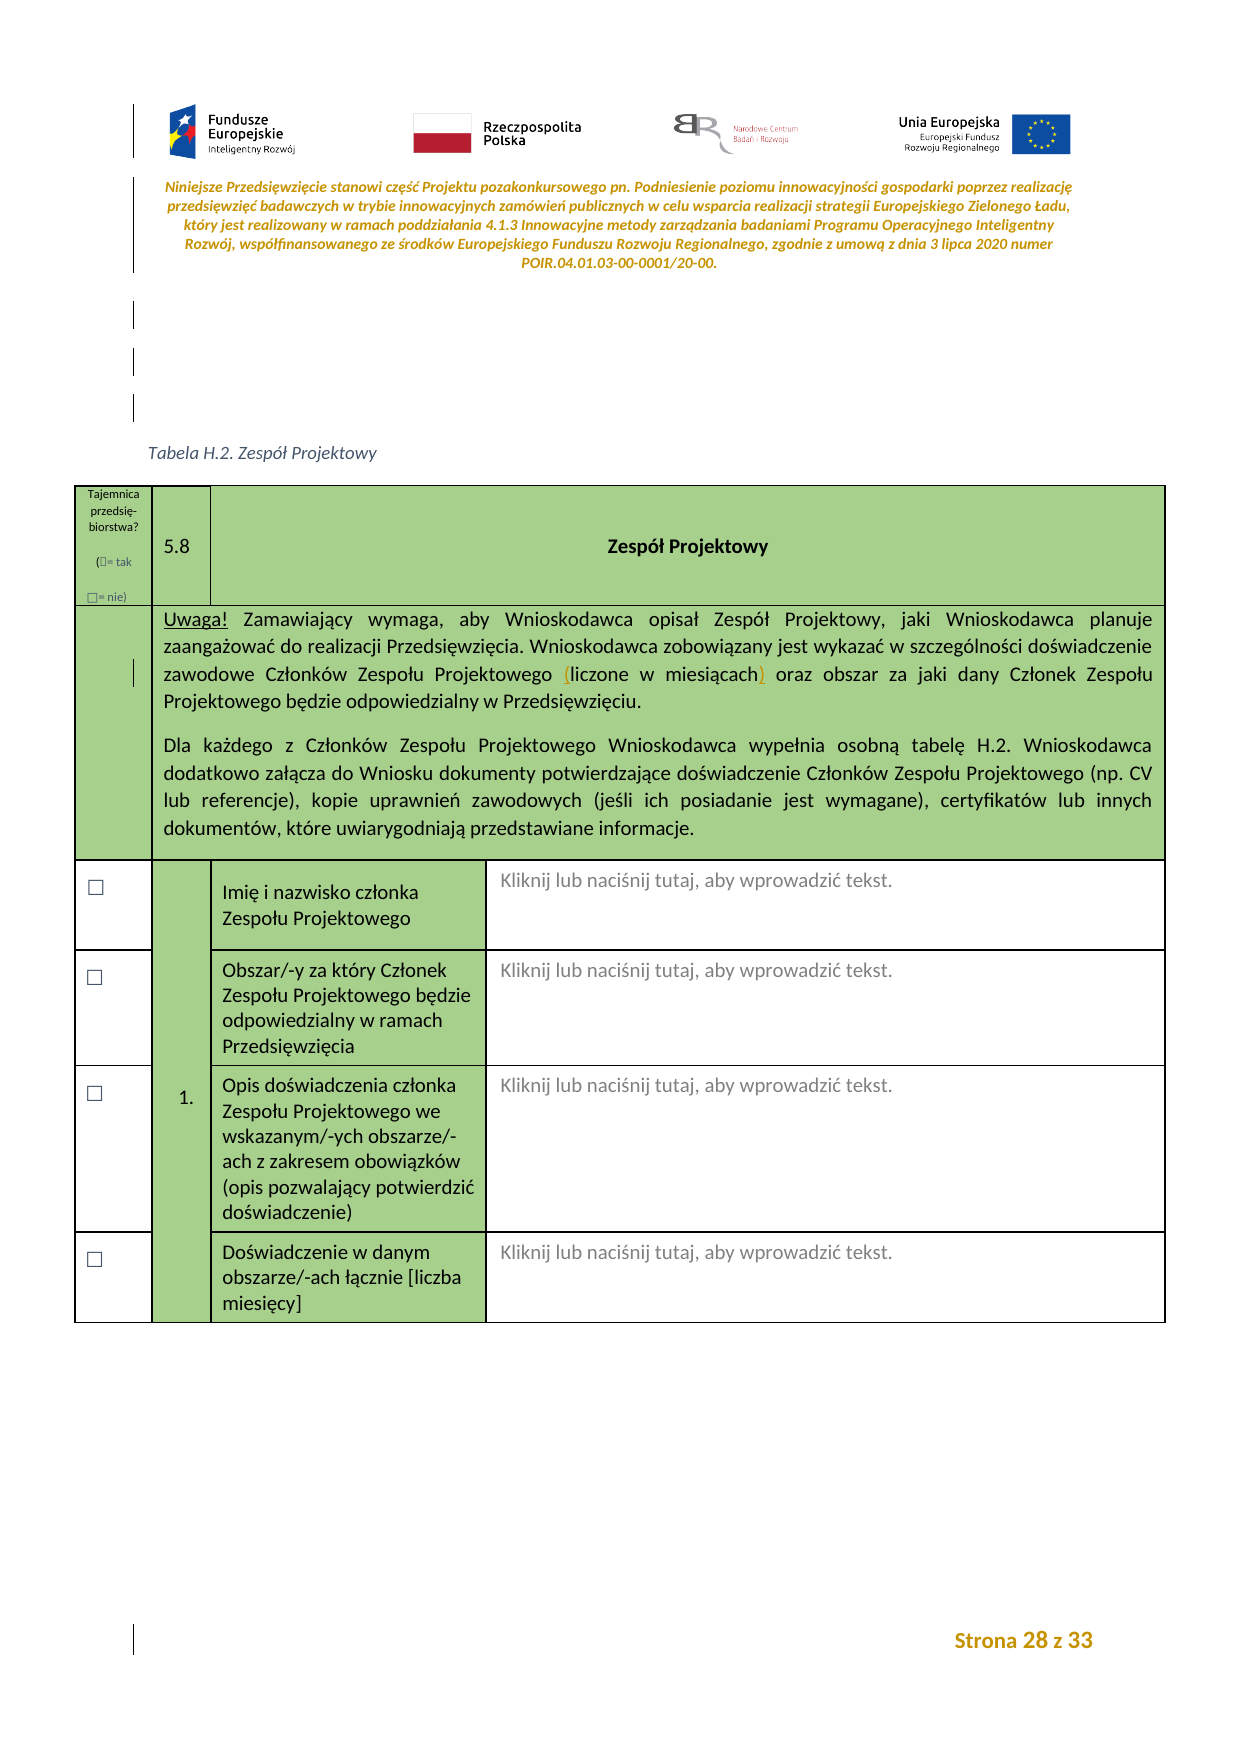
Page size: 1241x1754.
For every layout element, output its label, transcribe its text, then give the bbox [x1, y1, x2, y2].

table_cell [487, 1066, 1164, 1231]
table_cell [487, 1233, 1164, 1322]
table_cell [76, 606, 151, 859]
table_cell Obszar/-y za który Członek Zespołu Projektowego będzie odpowiedzialny w ramach Przedsięwzięcia [212, 951, 485, 1065]
table_cell [487, 861, 1164, 949]
table_cell [487, 951, 1164, 1065]
table_cell Opis doświadczenia członka Zespołu Projektowego we wskazanym/-ych obszarze/-ach z zakresem obowiązków (opis pozwalający potwierdzić doświadczenie) [212, 1066, 485, 1231]
table_header 5.8 [153, 487, 210, 605]
picture [169, 104, 1071, 159]
text Tabela H.2. Zespół Projektowy [148, 441, 1093, 464]
table_cell Uwaga! Zamawiający wymaga, aby Wnioskodawca opisał Zespół Projektowy, jaki Wnioskodawca planuje zaangażować do realizacji Przedsięwzięcia. Wnioskodawca zobowiązany jest wykazać w szczególności doświadczenie zawodowe Członków Zespołu Projektowego liczone w miesiącach oraz obszar za jaki dany Członek Zespołu Projektowego będzie odpowiedzialny w Przedsięwzięciu. Dla każdego z Członków Zespołu Projektowego Wnioskodawca wypełnia osobną tabelę H.2. Wnioskodawca dodatkowo załącza do Wniosku dokumenty potwierdzające doświadczenie Członków Zespołu Projektowego (np. CV lub referencje), kopie uprawnień zawodowych (jeśli ich posiadanie jest wymagane), certyfikatów lub innych dokumentów, które uwiarygodniają przedstawiane informacje. [153, 606, 1164, 859]
table_header Tajemnica przedsię-biorstwa? (= tak □= nie) [76, 487, 151, 605]
table_cell [153, 861, 210, 1322]
table_header Zespół Projektowy [211, 486, 1164, 605]
table_cell Doświadczenie w danym obszarze/-ach łącznie [liczba miesięcy] [212, 1233, 485, 1322]
table_cell Imię i nazwisko członka Zespołu Projektowego [212, 861, 485, 949]
